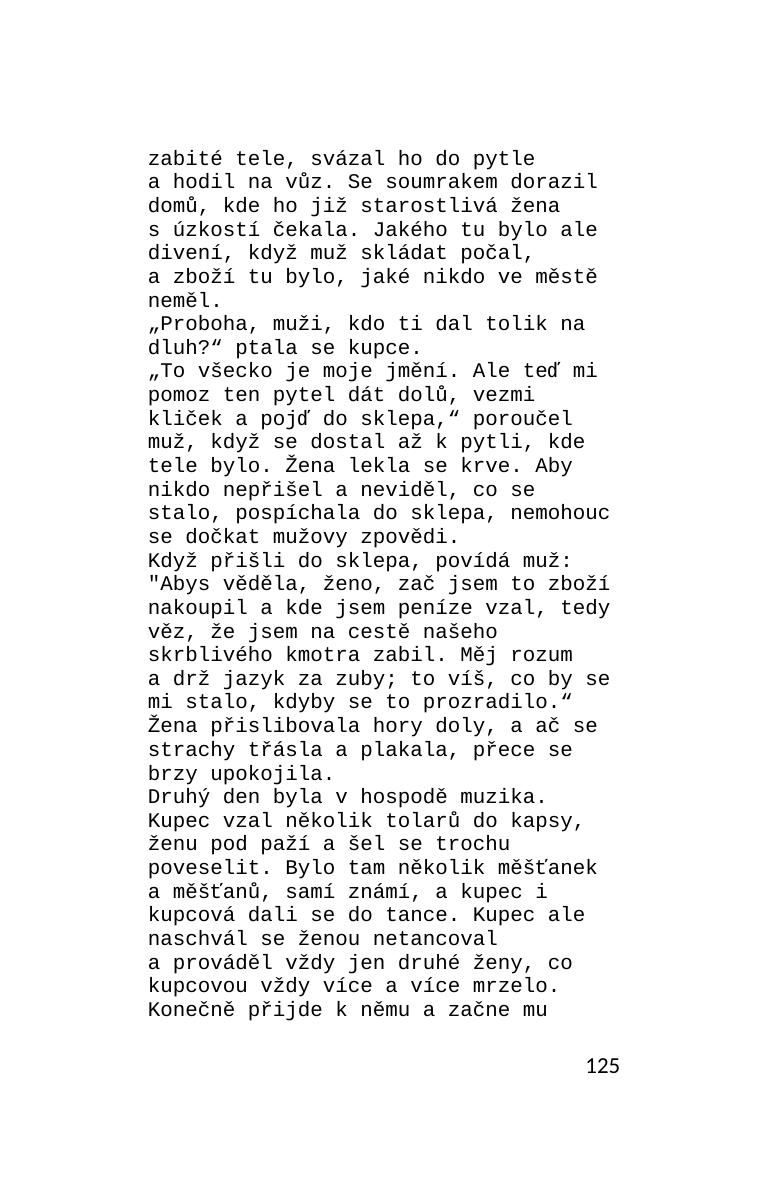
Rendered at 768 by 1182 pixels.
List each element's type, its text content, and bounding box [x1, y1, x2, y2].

text Žena přislibovala hory doly, a ač se strachy třásla a plakala, přece se brzy upokojila. [148, 715, 620, 786]
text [148, 148, 620, 313]
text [148, 786, 620, 1023]
text Když přišli do sklepa, povídá muž: "Abys věděla, ženo, zač jsem to zboží nakoupil a kde jsem peníze vzal, tedy věz, že jsem na cestě našeho skrblivého kmotra zabil. Měj rozum a drž jazyk za zuby; to víš, co by se mi stalo, kdyby se to prozradilo.“ [148, 550, 620, 715]
text „Proboha, muži, kdo ti dal tolik na dluh?“ ptala se kupce. [148, 313, 620, 361]
text „To všecko je moje jmění. Ale teď mi pomoz ten pytel dát dolů, vezmi kliček a pojď do sklepa,“ poroučel muž, když se dostal až k pytli, kde tele bylo. Žena lekla se krve. Aby nikdo nepřišel a neviděl, co se stalo, pospíchala do sklepa, nemohouc se dočkat mužovy zpovědi. [148, 361, 620, 550]
